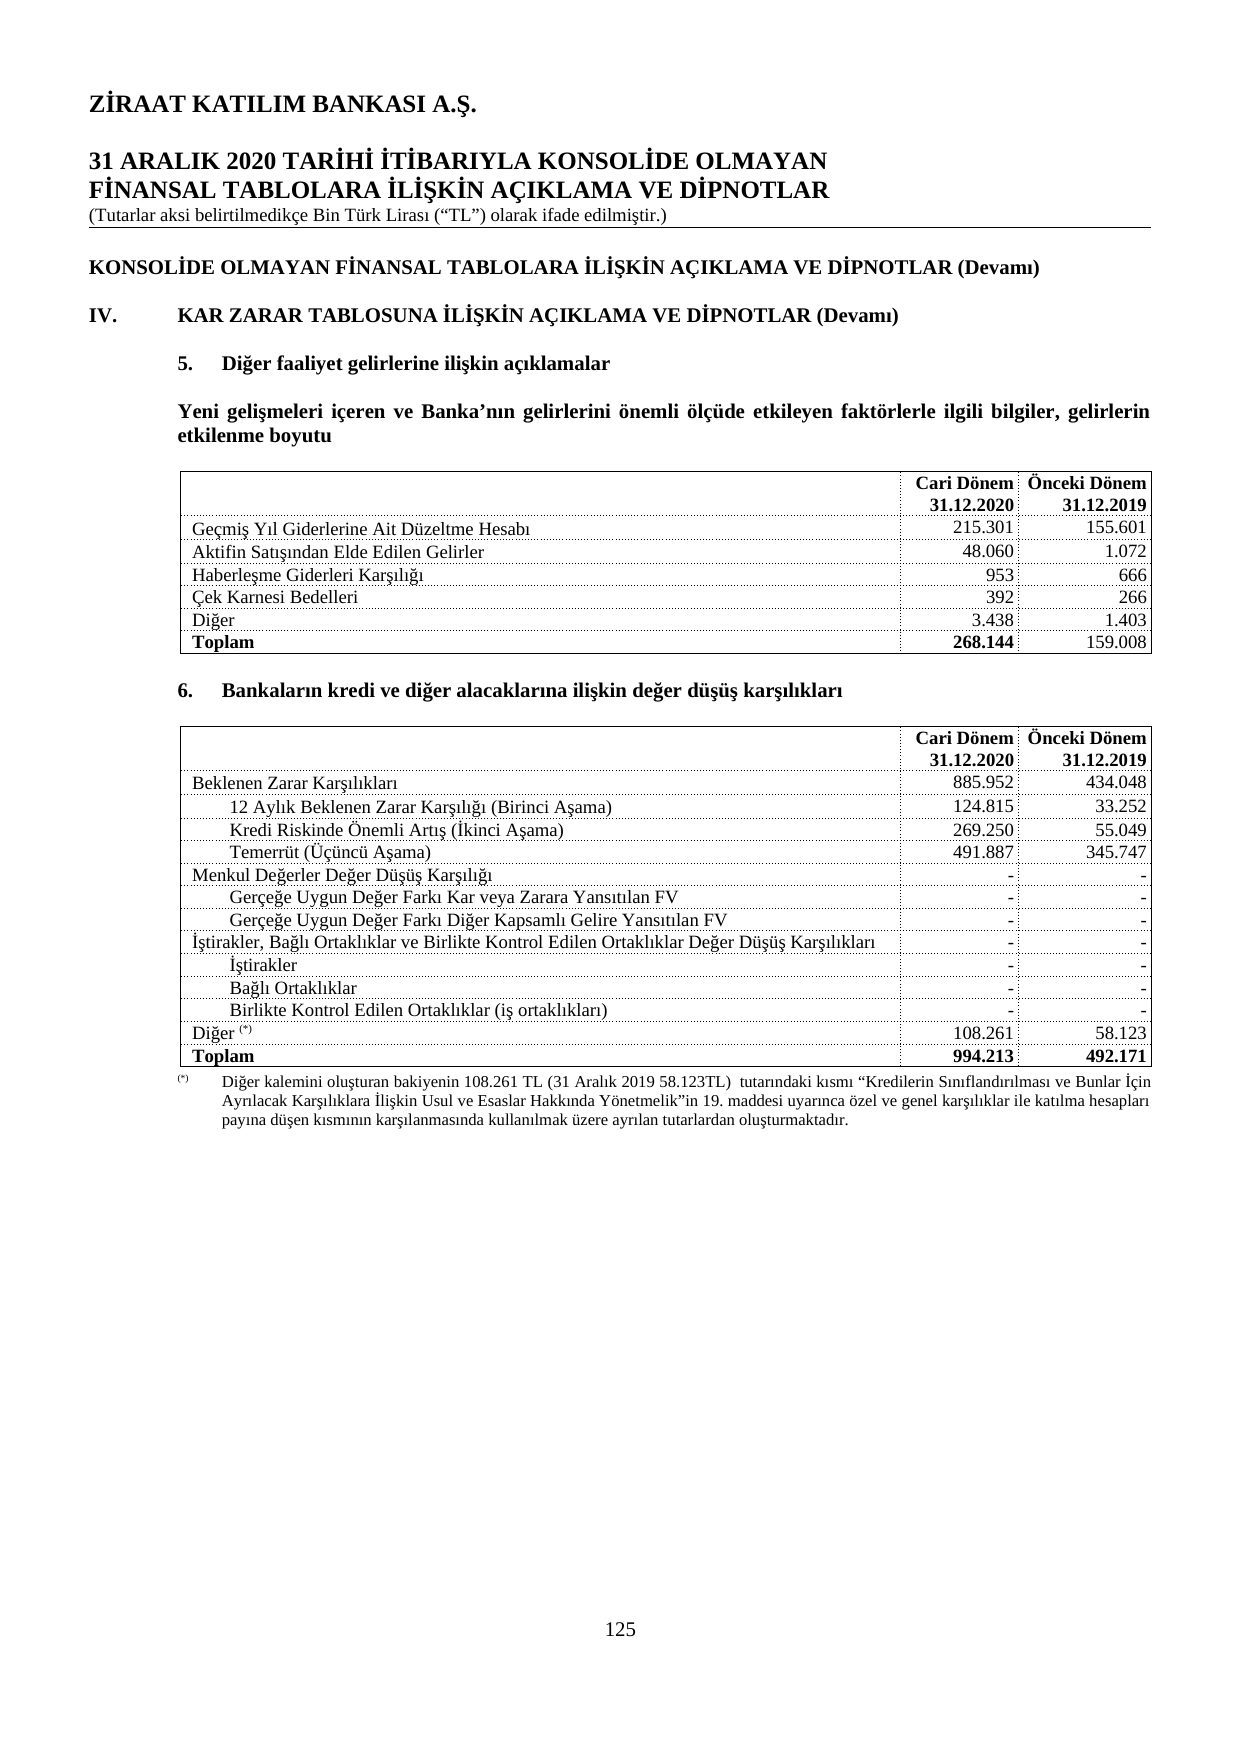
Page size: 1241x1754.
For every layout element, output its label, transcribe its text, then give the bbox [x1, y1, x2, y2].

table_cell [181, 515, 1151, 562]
text (*) Diğer kalemini oluşturan bakiyenin 108.261 TL (31 Aralık 2019 58.123TL) tutarındaki kısmı “Kredilerin Sınıflandırılması ve Bunlar İçin Ayrılacak Karşılıklara İlişkin Usul ve Esaslar Hakkında Yönetmelik”in 19. maddesi uyarınca özel ve genel karşılıklar ile katılma hesapları payına düşen kısmının karşılanmasında kullanılmak üzere ayrılan tutarlardan oluşturmaktadır. [177, 1072, 1152, 1129]
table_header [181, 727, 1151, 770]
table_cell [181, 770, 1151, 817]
text KONSOLİDE OLMAYAN FİNANSAL TABLOLARA İLİŞKİN AÇIKLAMA VE DİPNOTLAR (Devamı) [89, 255, 1152, 279]
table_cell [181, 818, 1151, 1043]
text 6. Bankaların kredi ve diğer alacaklarına ilişkin değer düşüş karşılıkları [177, 678, 1152, 702]
text IV. KAR ZARAR TABLOSUNA İLİŞKİN AÇIKLAMA VE DİPNOTLAR (Devamı) [89, 303, 1152, 327]
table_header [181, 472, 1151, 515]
text Yeni gelişmeleri içeren ve Banka’nın gelirlerini önemli ölçüde etkileyen faktörlerle ilgili bilgiler, gelirlerin etkilenme boyutu [177, 399, 1152, 447]
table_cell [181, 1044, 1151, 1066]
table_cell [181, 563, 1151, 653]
text 5. Diğer faaliyet gelirlerine ilişkin açıklamalar [177, 351, 1152, 375]
